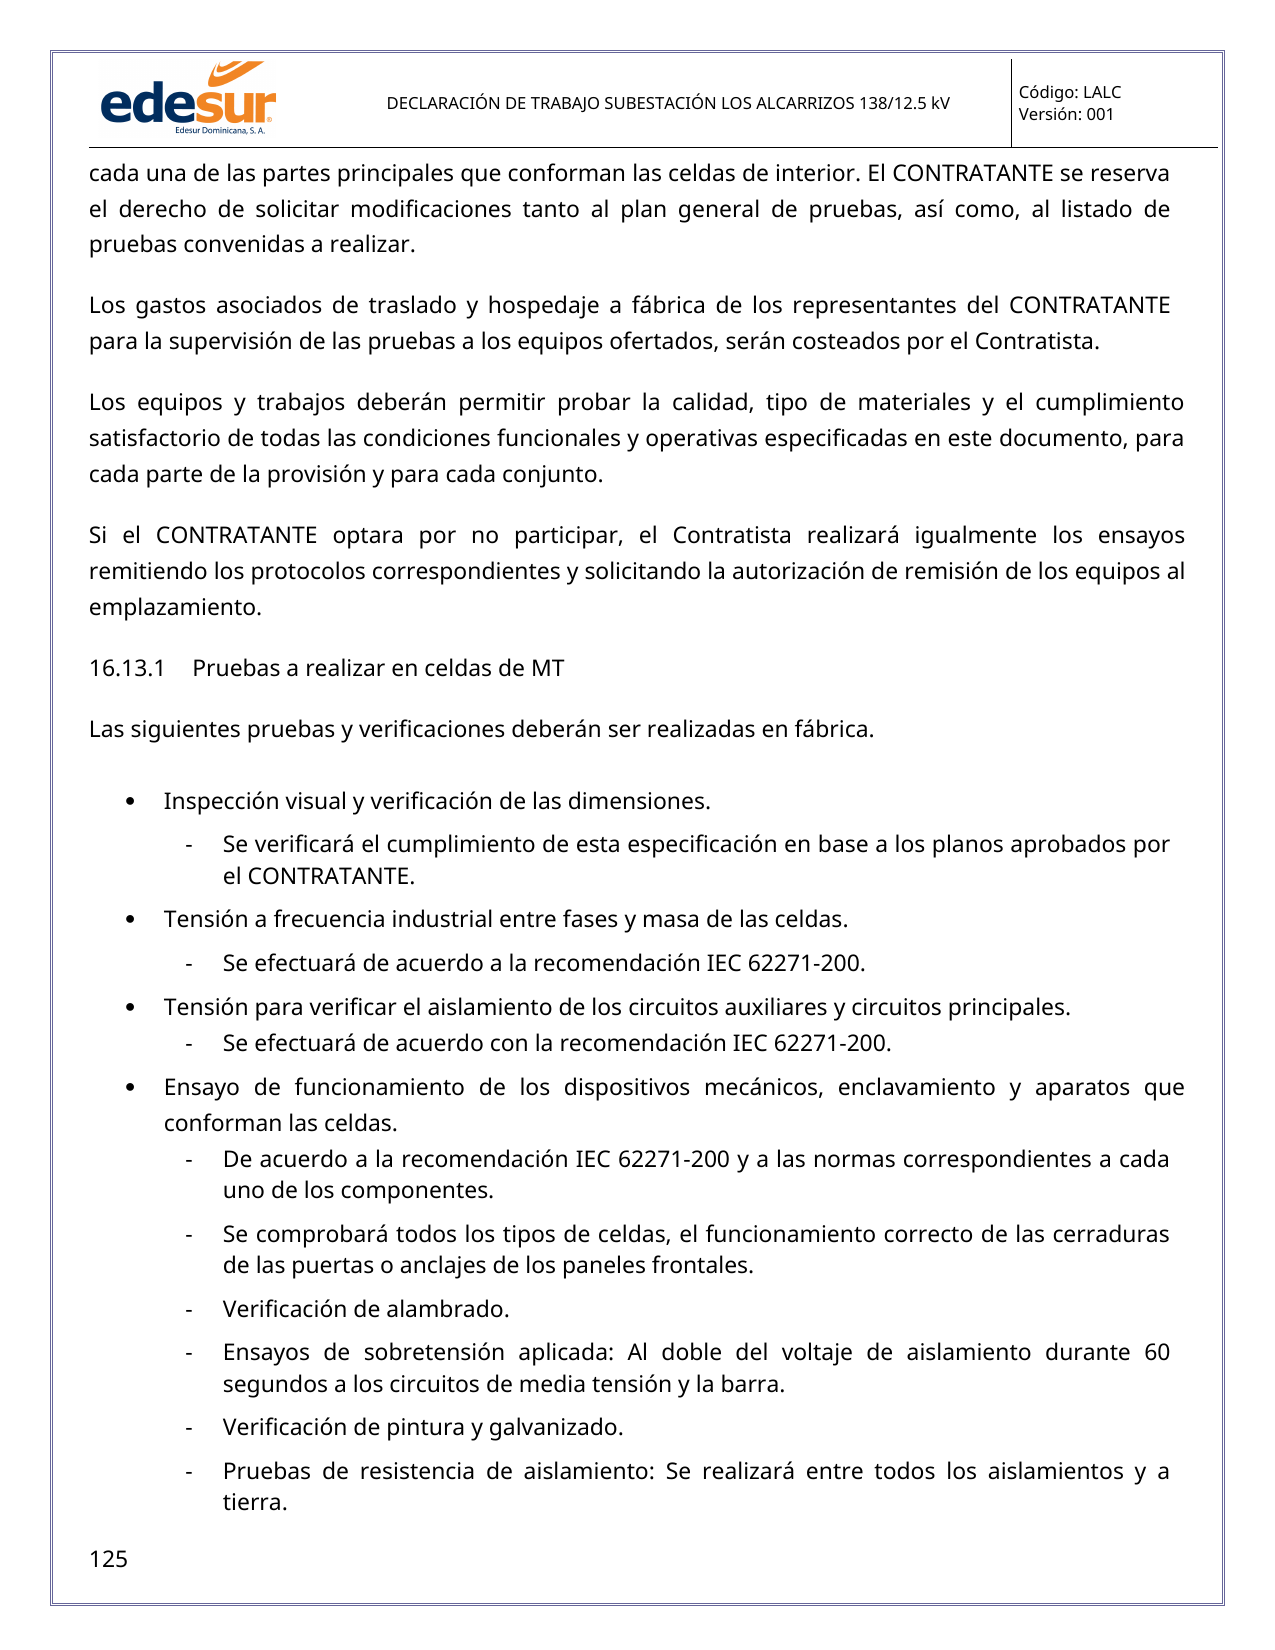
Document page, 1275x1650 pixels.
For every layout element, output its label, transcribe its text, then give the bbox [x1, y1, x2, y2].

list Se verificará el cumplimiento de esta especificación en base a los planos aprobados por el CONTRATANTE. [185, 828, 1172, 891]
list Se efectuará de acuerdo con la recomendación IEC 62271-200. [185, 1027, 1172, 1058]
list Se efectuará de acuerdo a la recomendación IEC 62271-200. [185, 947, 1172, 978]
subtitle Pruebas a realizar en celdas de MT [89, 652, 1186, 683]
list Verificación de alambrado. [185, 1292, 1172, 1324]
list Ensayo de funcionamiento de los dispositivos mecánicos, enclavamiento y aparatos que conforman las celdas. [126, 1071, 1186, 1138]
text Si el CONTRATANTE optara por no participar, el Contratista realizará igualmente los ensayos remitiendo los protocolos correspondientes y solicitando la autorización de remisión de los equipos al emplazamiento. [89, 519, 1186, 622]
list Verificación de pintura y galvanizado. [185, 1411, 1172, 1442]
list Pruebas de resistencia de aislamiento: Se realizará entre todos los aislamientos y a tierra. [185, 1455, 1172, 1517]
list Tensión para verificar el aislamiento de los circuitos auxiliares y circuitos principales. [126, 991, 1186, 1022]
list Ensayos de sobretensión aplicada: Al doble del voltaje de aislamiento durante 60 segundos a los circuitos de media tensión y la barra. [185, 1336, 1172, 1399]
picture [98, 59, 277, 138]
text Las siguientes pruebas y verificaciones deberán ser realizadas en fábrica. [89, 713, 1186, 744]
text Los equipos y trabajos deberán permitir probar la calidad, tipo de materiales y el cumplimiento satisfactorio de todas las condiciones funcionales y operativas especificadas en este documento, para cada parte de la provisión y para cada conjunto. [89, 386, 1186, 489]
list Tensión a frecuencia industrial entre fases y masa de las celdas. [126, 903, 1172, 935]
text Los gastos asociados de traslado y hospedaje a fábrica de los representantes del CONTRATANTE para la supervisión de las pruebas a los equipos ofertados, serán costeados por el Contratista. [89, 289, 1172, 357]
list Inspección visual y verificación de las dimensiones. [126, 785, 1172, 816]
list De acuerdo a la recomendación IEC 62271-200 y a las normas correspondientes a cada uno de los componentes. [185, 1142, 1172, 1205]
list Se comprobará todos los tipos de celdas, el funcionamiento correcto de las cerraduras de las puertas o anclajes de los paneles frontales. [185, 1217, 1172, 1280]
